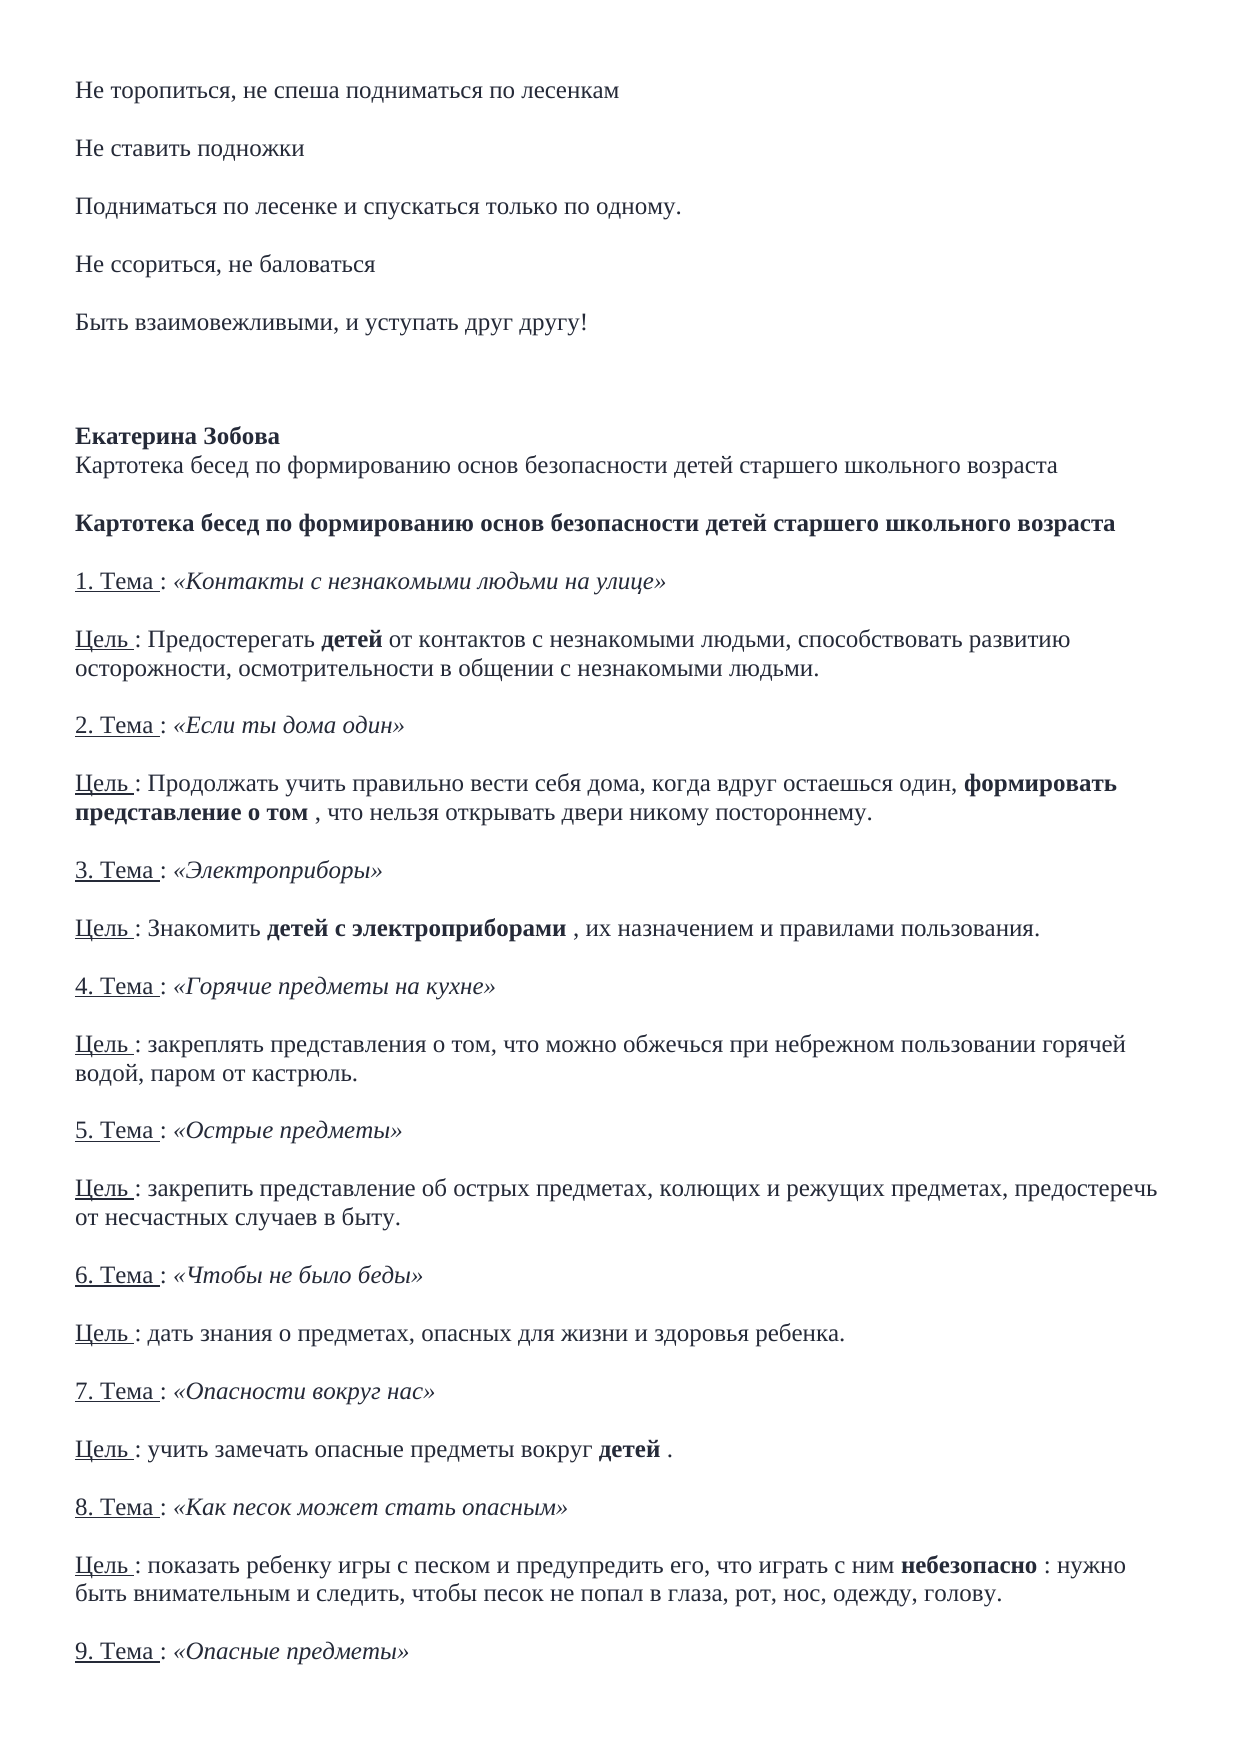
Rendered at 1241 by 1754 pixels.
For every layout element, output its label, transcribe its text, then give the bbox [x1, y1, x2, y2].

text Цель : Знакомить детей с электроприборами , их назначением и правилами пользования. [75, 913, 1165, 942]
text 3. Тема : «Электроприборы» [75, 855, 1165, 884]
text 6. Тема : «Чтобы не было беды» [75, 1260, 1165, 1289]
text 7. Тема : «Опасности вокруг нас» [75, 1376, 1165, 1405]
text Цель : Продолжать учить правильно вести себя дома, когда вдруг остаешься один, формировать представление о том , что нельзя открывать двери никому постороннему. [75, 768, 1165, 826]
text Подниматься по лесенке и спускаться только по одному. [75, 191, 1165, 219]
text Не ссориться, не баловаться [75, 249, 1165, 277]
text Не торопиться, не спеша подниматься по лесенкам [75, 75, 1165, 104]
text 5. Тема : «Острые предметы» [75, 1116, 1165, 1144]
text Не ставить подножки [75, 133, 1165, 162]
text Цель : закрепить представление об острых предметах, колющих и режущих предметах, предостеречь от несчастных случаев в быту. [75, 1173, 1165, 1231]
text Цель : показать ребенку игры с песком и предупредить его, что играть с ним небезопасно : нужно быть внимательным и следить, чтобы песок не попал в глаза, рот, нос, одежду, голову. [75, 1550, 1165, 1607]
text Екатерина Зобова Картотека бесед по формированию основ безопасности детей старшего школьного возраста [75, 421, 1165, 479]
text Цель : дать знания о предметах, опасных для жизни и здоровья ребенка. [75, 1318, 1165, 1347]
text Цель : Предостерегать детей от контактов с незнакомыми людьми, способствовать развитию осторожности, осмотрительности в общении с незнакомыми людьми. [75, 624, 1165, 681]
text Быть взаимовежливыми, и уступать друг другу! [75, 307, 1165, 335]
text 4. Тема : «Горячие предметы на кухне» [75, 971, 1165, 1000]
text Цель : учить замечать опасные предметы вокруг детей . [75, 1434, 1165, 1463]
text Цель : закреплять представления о том, что можно обжечься при небрежном пользовании горячей водой, паром от кастрюль. [75, 1029, 1165, 1086]
text 2. Тема : «Если ты дома один» [75, 711, 1165, 739]
text 8. Тема : «Как песок может стать опасным» [75, 1492, 1165, 1521]
text Картотека бесед по формированию основ безопасности детей старшего школьного возраста [75, 508, 1165, 537]
text 9. Тема : «Опасные предметы» [75, 1636, 1165, 1665]
text 1. Тема : «Контакты с незнакомыми людьми на улице» [75, 566, 1165, 595]
